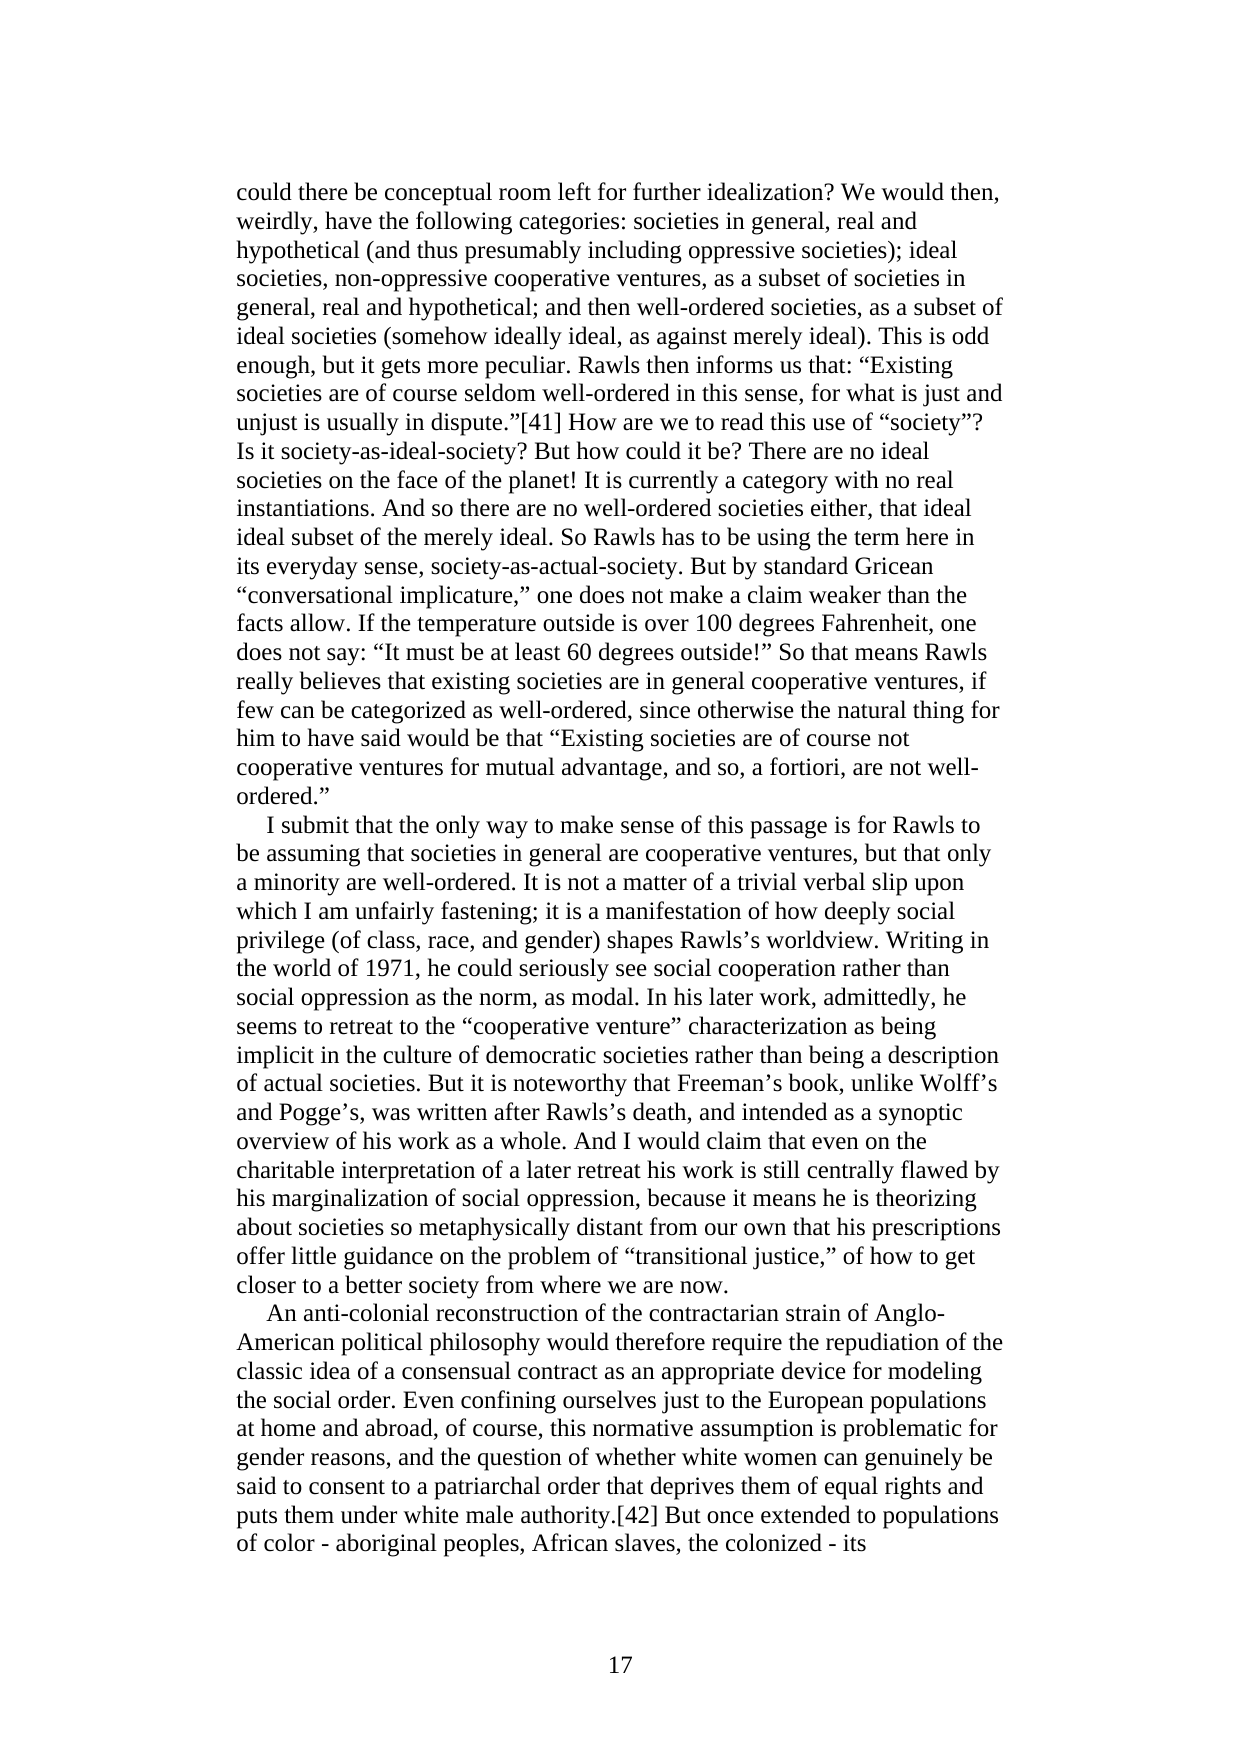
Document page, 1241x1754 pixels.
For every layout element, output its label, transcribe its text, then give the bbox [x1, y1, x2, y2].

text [236, 1298, 1004, 1557]
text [236, 177, 1004, 810]
text I submit that the only way to make sense of this passage is for Rawls to be assuming that societies in general are cooperative ventures, but that only a minority are well-ordered. It is not a matter of a trivial verbal slip upon which I am unfairly fastening; it is a manifestation of how deeply social privilege (of class, race, and gender) shapes Rawls’s worldview. Writing in the world of 1971, he could seriously see social cooperation rather than social oppression as the norm, as modal. In his later work, admittedly, he seems to retreat to the “cooperative venture” characterization as being implicit in the culture of democratic societies rather than being a description of actual societies. But it is noteworthy that Freeman’s book, unlike Wolff’s and Pogge’s, was written after Rawls’s death, and intended as a synoptic overview of his work as a whole. And I would claim that even on the charitable interpretation of a later retreat his work is still centrally flawed by his marginalization of social oppression, because it means he is theorizing about societies so metaphysically distant from our own that his prescriptions offer little guidance on the problem of “transitional justice,” of how to get closer to a better society from where we are now. [236, 810, 1004, 1298]
